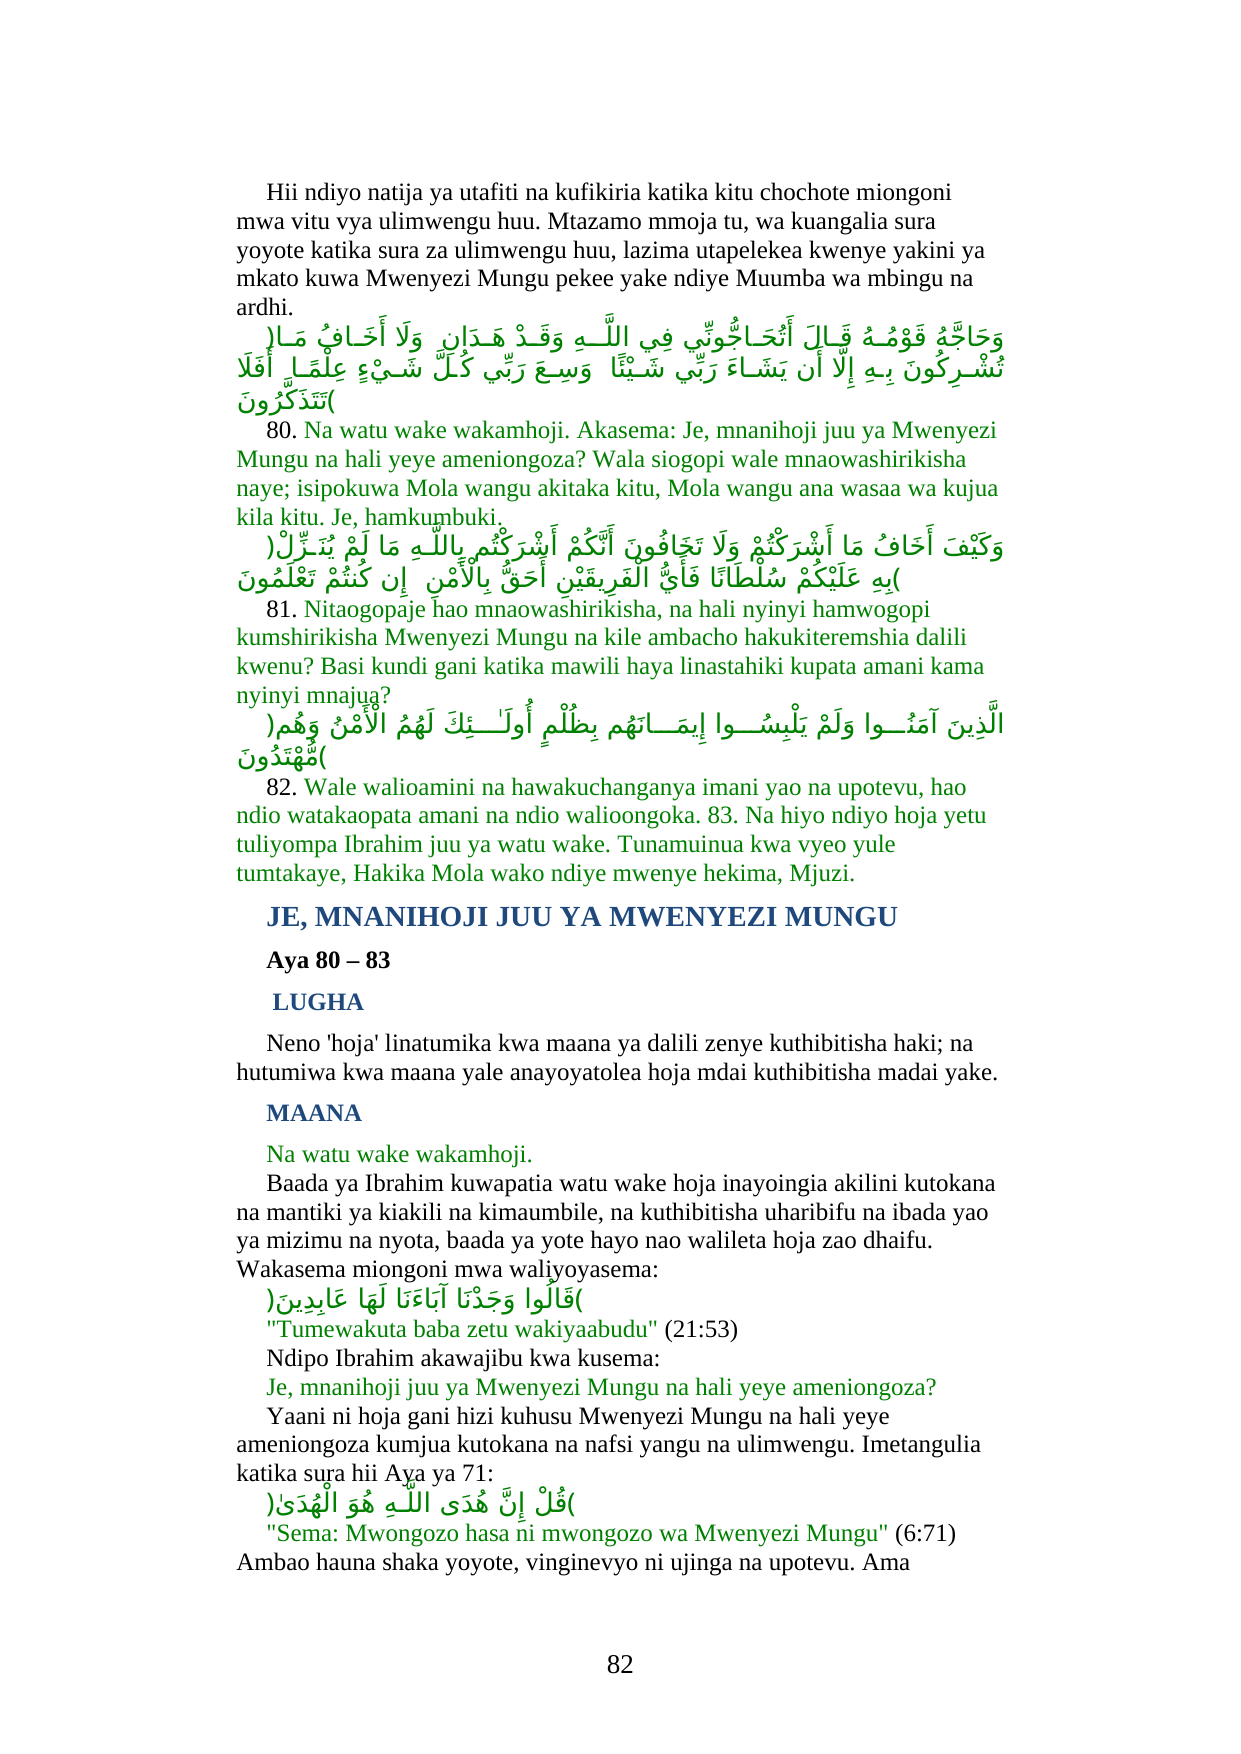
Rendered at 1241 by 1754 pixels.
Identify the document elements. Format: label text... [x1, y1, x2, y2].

text Je, mnanihoji juu ya Mwenyezi Mungu na hali yeye ameniongoza? [236, 1372, 1004, 1401]
text 80. Na watu wake wakamhoji. Akasema: Je, mnanihoji juu ya Mwenyezi Mungu na hali yeye ameniongoza? Wala siogopi wale mnaowashirikisha naye; isipokuwa Mola wangu akitaka kitu, Mola wangu ana wasaa wa kujua kila kitu. Je, hamkumbuki. [236, 416, 1004, 531]
text Baada ya Ibrahim kuwapatia watu wake hoja inayoingia akilini kutokana na mantiki ya kiakili na kimaumbile, na kuthibitisha uharibifu na ibada yao ya mizimu na nyota, baada ya yote hayo nao walileta hoja zao dhaifu. Wakasema miongoni mwa waliyoyasema: [236, 1168, 1004, 1283]
text "Tumewakuta baba zetu wakiyaabudu" (21:53) [236, 1314, 1004, 1343]
text ﴿قَالُوا وَجَدْنَا آبَاءَنَا لَهَا عَابِدِينَ﴾ [236, 1283, 1004, 1314]
text 81. Nitaogopaje hao mnaowashirikisha, na hali nyinyi hamwogopi kumshirikisha Mwenyezi Mungu na kile ambacho hakukiteremshia dalili kwenu? Basi kundi gani katika mawili haya linastahiki kupata amani kama nyinyi mnajua? [236, 594, 1004, 709]
text ﴿وَحَاجَّهُ قَوْمُهُ قَالَ أَتُحَاجُّونِّي فِي اللَّـهِ وَقَدْ هَدَانِ وَلَا أَخَافُ مَا تُشْرِكُونَ بِهِ إِلَّا أَن يَشَاءَ رَبِّي شَيْئًا وَسِعَ رَبِّي كُلَّ شَيْءٍ عِلْمًا أَفَلَا تَتَذَكَّرُونَ﴾ [236, 321, 1004, 416]
subtitle JE, MNANIHOJI JUU YA MWENYEZI MUNGU [236, 899, 1004, 933]
text Ndipo Ibrahim akawajibu kwa kusema: [236, 1343, 1004, 1372]
text Aya 80 – 83 [236, 945, 1004, 974]
text ﴿وَكَيْفَ أَخَافُ مَا أَشْرَكْتُمْ وَلَا تَخَافُونَ أَنَّكُمْ أَشْرَكْتُم بِاللَّـهِ مَا لَمْ يُنَزِّلْ بِهِ عَلَيْكُمْ سُلْطَانًا فَأَيُّ الْفَرِيقَيْنِ أَحَقُّ بِالْأَمْنِ إِن كُنتُمْ تَعْلَمُونَ﴾ [236, 531, 1004, 594]
text ﴿قُلْ إِنَّ هُدَى اللَّـهِ هُوَ الْهُدَىٰ﴾ [236, 1487, 1004, 1518]
text Yaani ni hoja gani hizi kuhusu Mwenyezi Mungu na hali yeye ameniongoza kumjua kutokana na nafsi yangu na ulimwengu. Imetangulia katika sura hii Aya ya 71: [236, 1401, 1004, 1487]
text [236, 1518, 1004, 1576]
text Na watu wake wakamhoji. [236, 1139, 1004, 1168]
subtitle MAANA [236, 1098, 1004, 1127]
text 82. Wale walioamini na hawakuchanganya imani yao na upotevu, hao ndio watakaopata amani na ndio walioongoka. 83. Na hiyo ndiyo hoja yetu tuliyompa Ibrahim juu ya watu wake. Tunamuinua kwa vyeo yule tumtakaye, Hakika Mola wako ndiye mwenye hekima, Mjuzi. [236, 772, 1004, 887]
text Hii ndiyo natija ya utafiti na kufikiria katika kitu chochote miongoni mwa vitu vya ulimwengu huu. Mtazamo mmoja tu, wa kuangalia sura yoyote katika sura za ulimwengu huu, lazima utapelekea kwenye yakini ya mkato kuwa Mwenyezi Mungu pekee yake ndiye Muumba wa mbingu na ardhi. [236, 177, 1004, 321]
text ﴿الَّذِينَ آمَنُوا وَلَمْ يَلْبِسُوا إِيمَانَهُم بِظُلْمٍ أُولَـٰئِكَ لَهُمُ الْأَمْنُ وَهُم مُّهْتَدُونَ﴾ [236, 709, 1004, 772]
subtitle LUGHA [236, 987, 1004, 1015]
text Neno 'hoja' linatumika kwa maana ya dalili zenye kuthibitisha haki; na hutumiwa kwa maana yale anayoyatolea hoja mdai kuthibitisha madai yake. [236, 1028, 1004, 1085]
